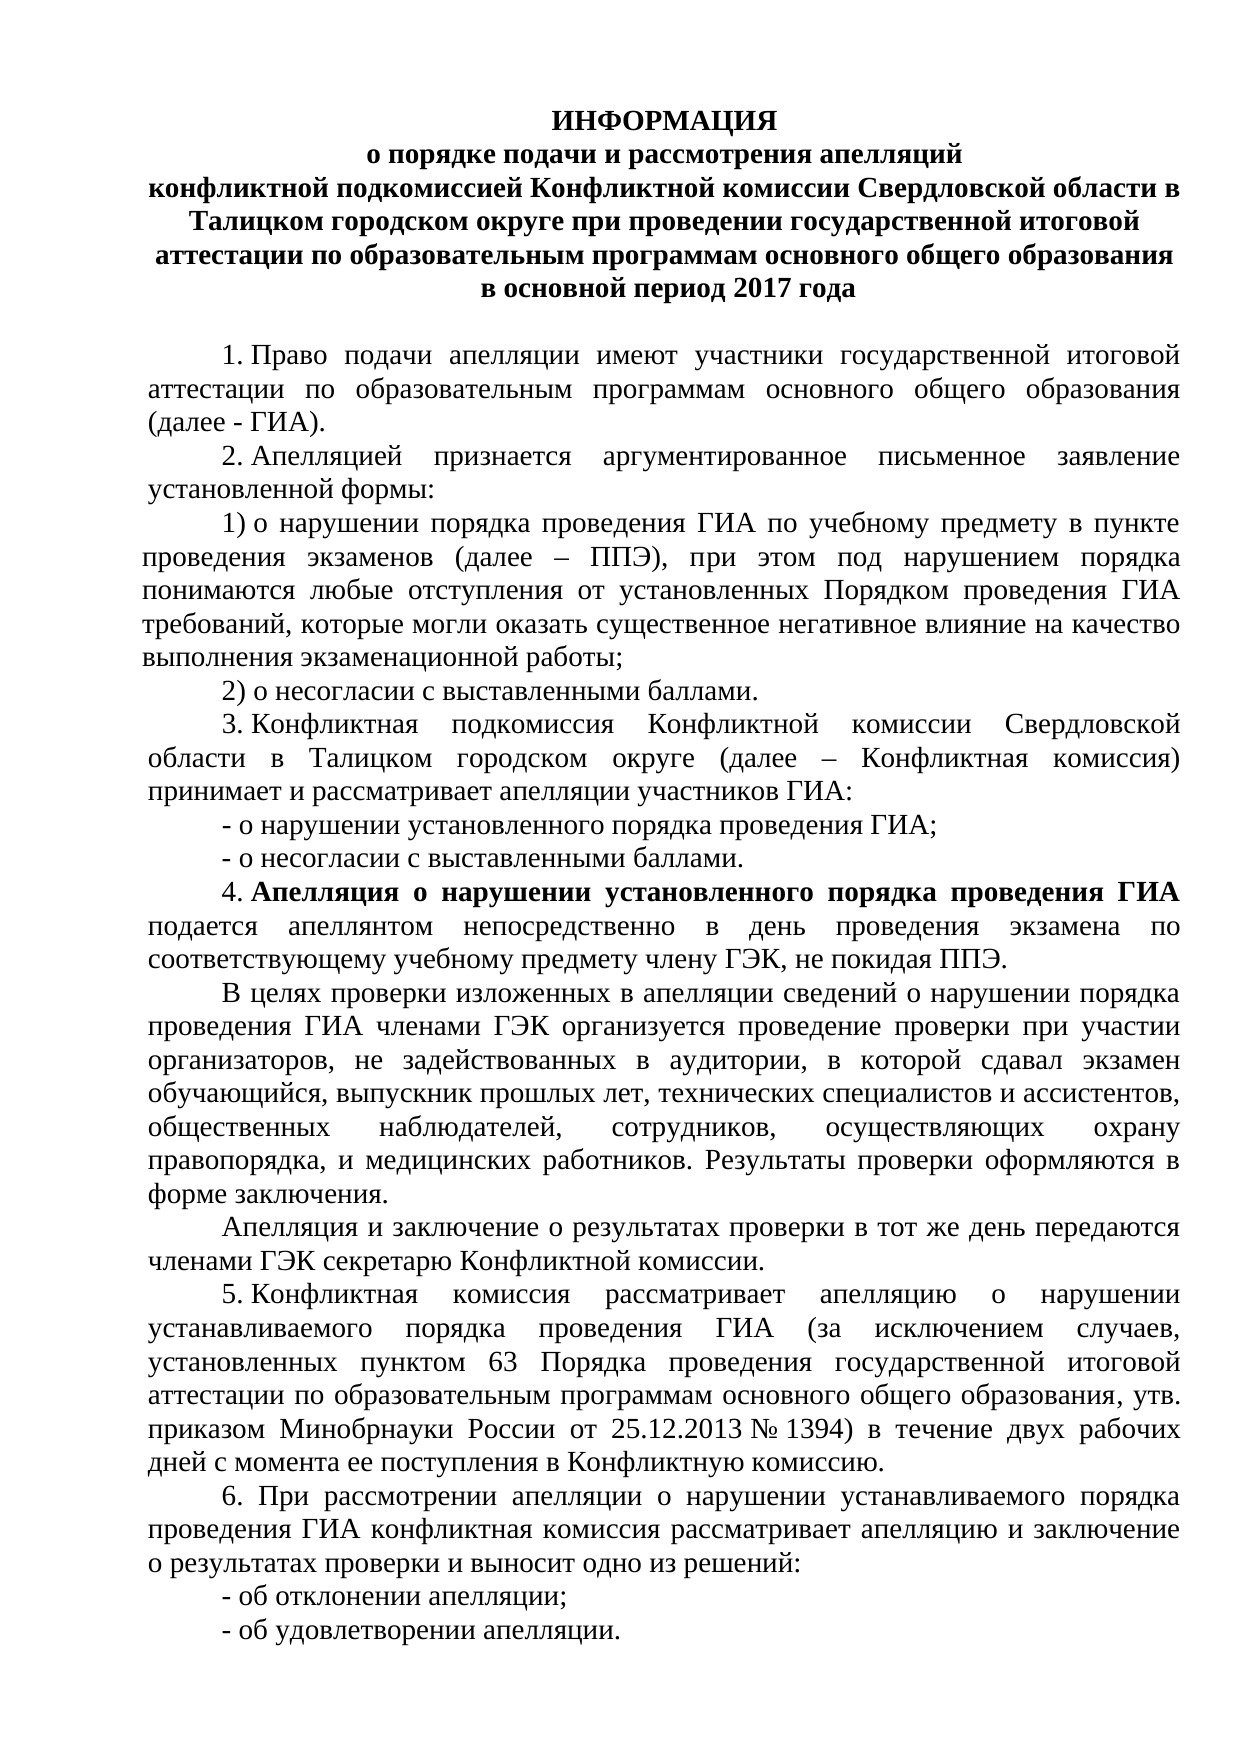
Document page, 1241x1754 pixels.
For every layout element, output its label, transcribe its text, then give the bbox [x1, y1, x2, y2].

text - о нарушении установленного порядка проведения ГИА; [148, 807, 1181, 841]
text - об отклонении апелляции; [148, 1578, 1181, 1612]
text информация [148, 103, 1181, 136]
text 3. Конфликтная подкомиссия Конфликтной комиссии Свердловской области в Талицком городском округе (далее – Конфликтная комиссия) принимает и рассматривает апелляции участников ГИА: [148, 706, 1181, 807]
text 6. При рассмотрении апелляции о нарушении устанавливаемого порядка проведения ГИА конфликтная комиссия рассматривает апелляцию и заключение о результатах проверки и выносит одно из решений: [148, 1478, 1181, 1578]
text конфликтной подкомиссией Конфликтной комиссии Свердловской области в Талицком городском округе при проведении государственной итоговой аттестации по образовательным программам основного общего образования [148, 170, 1181, 270]
text 4. Апелляция о нарушении установленного порядка проведения ГИА подается апеллянтом непосредственно в день проведения экзамена по соответствующему учебному предмету члену ГЭК, не покидая ППЭ. [148, 874, 1181, 975]
text В целях проверки изложенных в апелляции сведений о нарушении порядка проведения ГИА членами ГЭК организуется проведение проверки при участии организаторов, не задействованных в аудитории, в которой сдавал экзамен обучающийся, выпускник прошлых лет, технических специалистов и ассистентов, общественных наблюдателей, сотрудников, осуществляющих охрану правопорядка, и медицинских работников. Результаты проверки оформляются в форме заключения. [148, 975, 1181, 1209]
text - об удовлетворении апелляции. [148, 1612, 1181, 1646]
text 1) о нарушении порядка проведения ГИА по учебному предмету в пункте проведения экзаменов (далее – ППЭ), при этом под нарушением порядка понимаются любые отступления от установленных Порядком проведения ГИА требований, которые могли оказать существенное негативное влияние на качество выполнения экзаменационной работы; [142, 505, 1181, 673]
text 5. Конфликтная комиссия рассматривает апелляцию о нарушении устанавливаемого порядка проведения ГИА (за исключением случаев, установленных пунктом 63 Порядка проведения государственной итоговой аттестации по образовательным программам основного общего образования, утв. приказом Минобрнауки России от 25.12.2013 № 1394) в течение двух рабочих дней с момента ее поступления в Конфликтную комиссию. [148, 1277, 1181, 1478]
text в основной период 2017 года [148, 270, 1181, 304]
text - о несогласии с выставленными баллами. [148, 841, 1181, 874]
text 1. Право подачи апелляции имеют участники государственной итоговой аттестации по образовательным программам основного общего образования (далее - ГИА). [148, 337, 1181, 438]
text Апелляция и заключение о результатах проверки в тот же день передаются членами ГЭК секретарю Конфликтной комиссии. [148, 1209, 1181, 1277]
text 2) о несогласии с выставленными баллами. [142, 673, 1181, 706]
text 2. Апелляцией признается аргументированное письменное заявление установленной формы: [148, 438, 1181, 505]
text о порядке подачи и рассмотрения апелляций [148, 136, 1181, 170]
